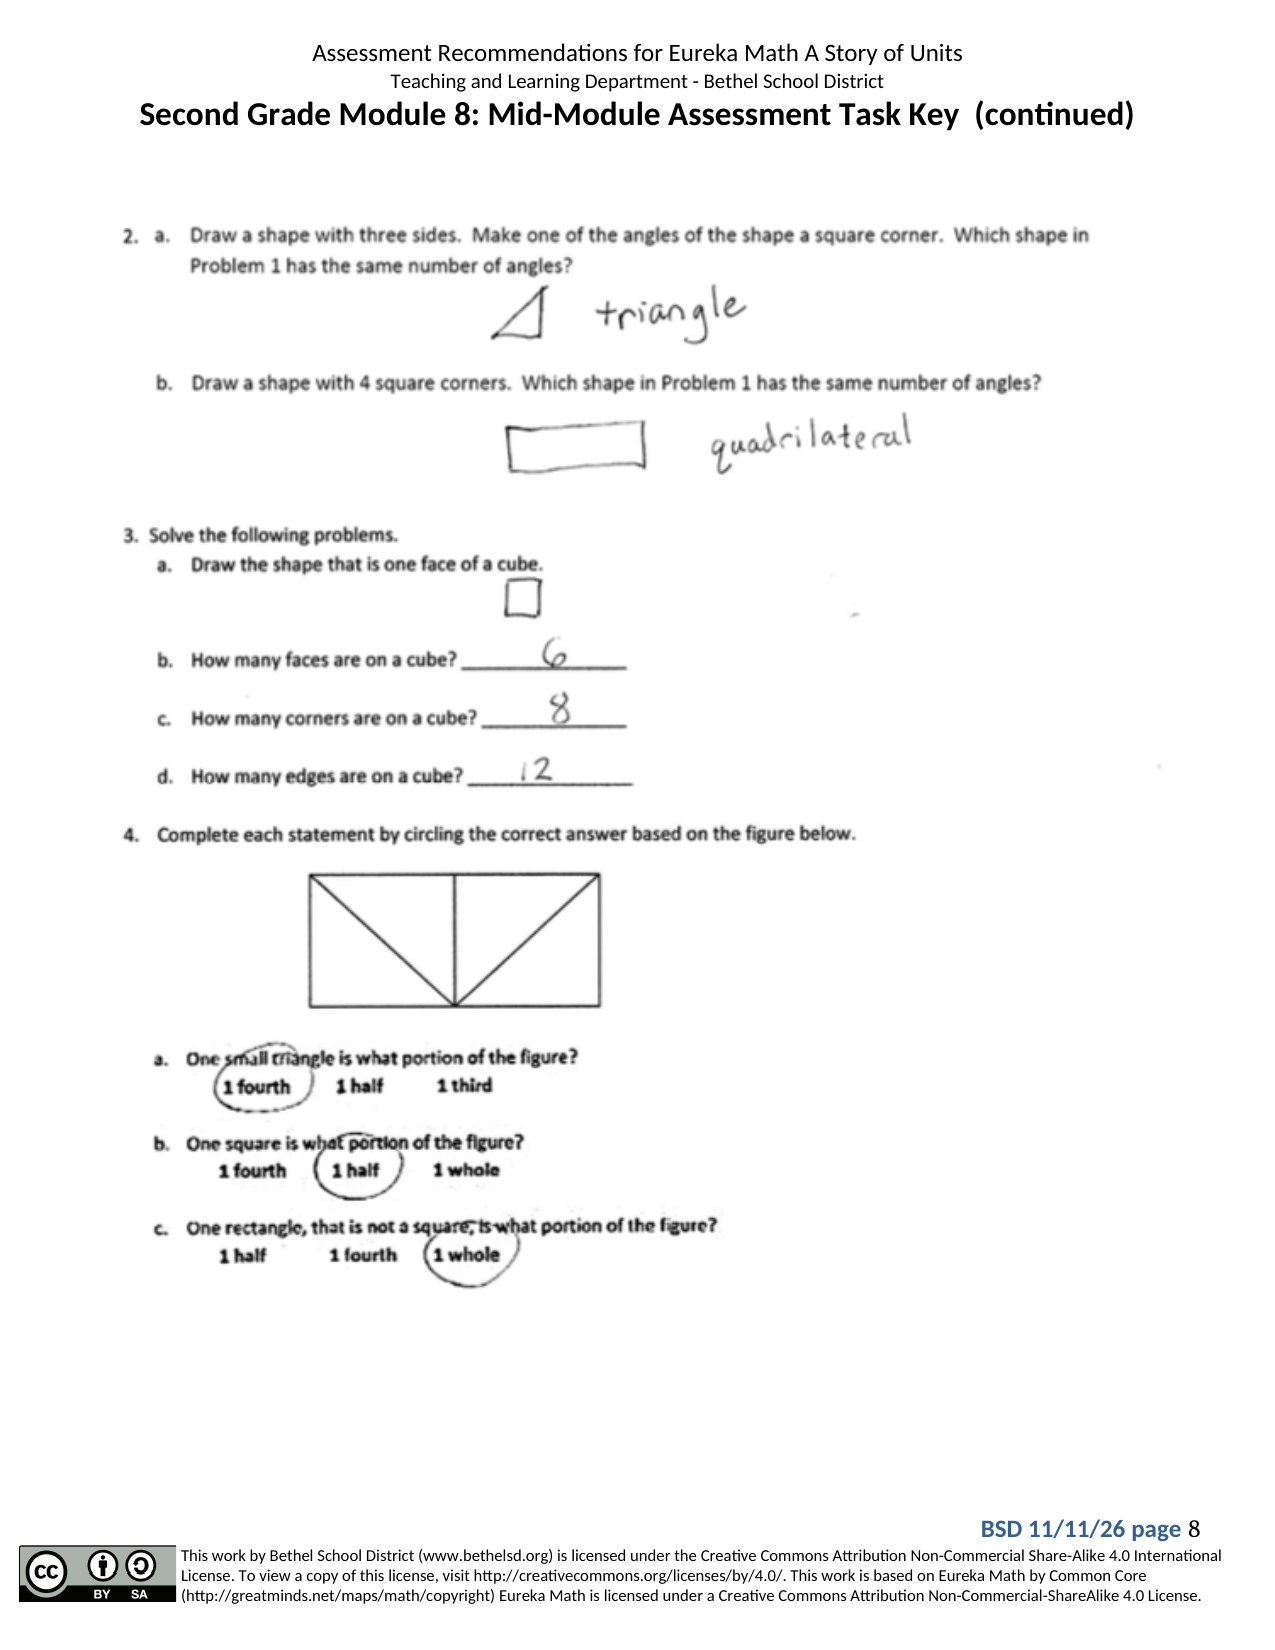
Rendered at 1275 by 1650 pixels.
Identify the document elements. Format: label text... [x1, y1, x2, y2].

text Second Grade Module 8: Mid-Module Assessment Task Key (continued) [75, 93, 1200, 134]
picture [75, 187, 1199, 1417]
